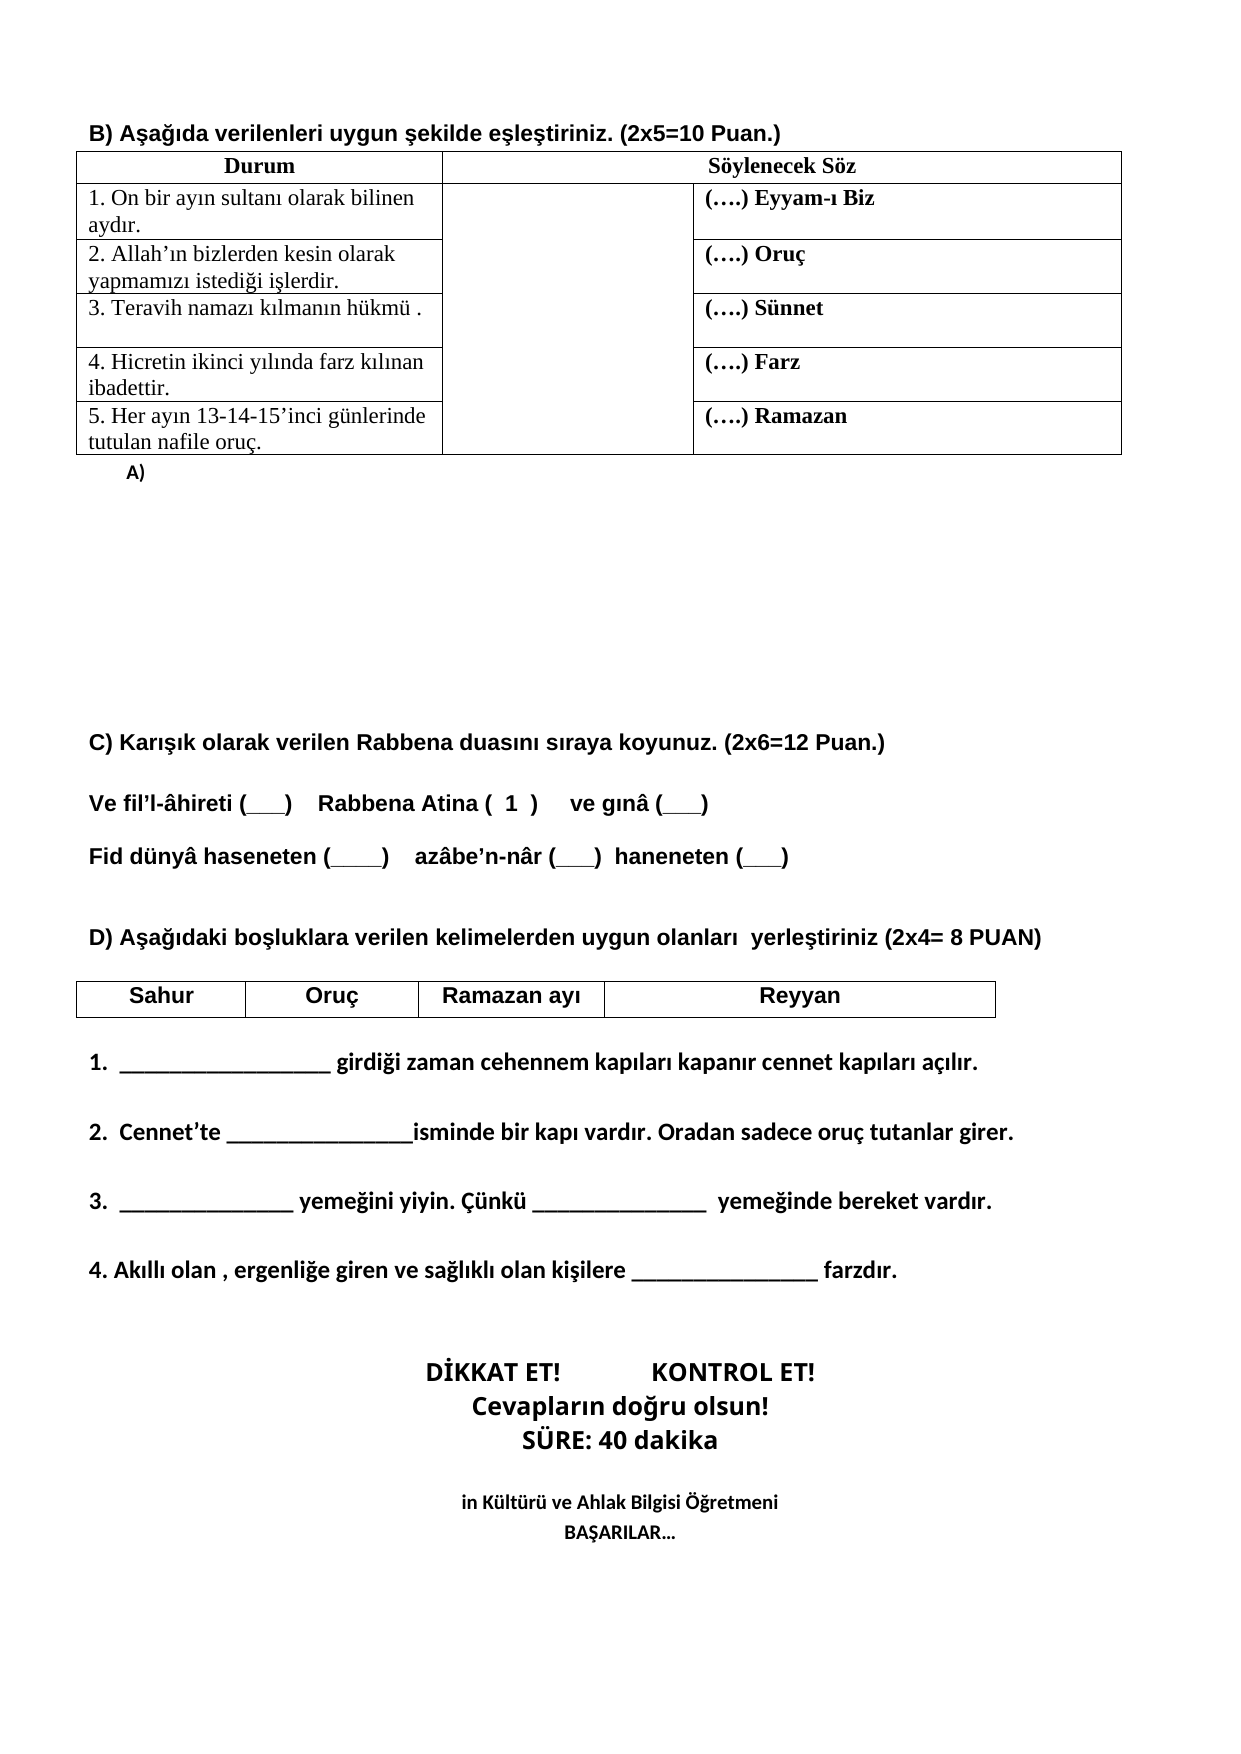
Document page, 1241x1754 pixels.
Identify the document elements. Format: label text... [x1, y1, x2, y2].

text D) Aşağıdaki boşluklara verilen kelimelerden uygun olanları yerleştiriniz (2x4= 8 PUAN) [89, 924, 1152, 951]
text Cevapların doğru olsun! [89, 1388, 1152, 1423]
table_cell (….) Ramazan [694, 402, 1121, 454]
table_cell 2. Allah’ın bizlerden kesin olarak yapmamızı istediği işlerdir. [77, 240, 442, 293]
text B) Aşağıda verilenleri uygun şekilde eşleştiriniz. (2x5=10 Puan.) [89, 120, 1152, 146]
text Ve fil’l-âhireti (___) Rabbena Atina ( 1 ) ve gınâ (___) [89, 790, 1152, 817]
table_cell (….) Oruç [694, 240, 1121, 293]
table_header Durum [77, 152, 442, 183]
table_header Sahur [77, 982, 245, 1017]
text 1. _________________ girdiği zaman cehennem kapıları kapanır cennet kapıları açılır. [89, 1046, 1152, 1077]
table_header Ramazan ayı [419, 982, 604, 1017]
text in Kültürü ve Ahlak Bilgisi Öğretmeni [89, 1489, 1152, 1515]
text BAŞARILAR… [89, 1519, 1152, 1544]
table_cell 4. Hicretin ikinci yılında farz kılınan ibadettir. [77, 348, 442, 401]
table_cell (….) Sünnet [694, 294, 1121, 347]
text SÜRE: 40 dakika [89, 1423, 1152, 1457]
text DİKKAT ET! KONTROL ET! [89, 1354, 1152, 1388]
text Fid dünyâ haseneten (____) azâbe’n-nâr (___) haneneten (___) [89, 843, 1152, 869]
text 4. Akıllı olan , ergenliğe giren ve sağlıklı olan kişilere _______________ farzdır. [89, 1254, 1152, 1285]
table_cell 3. Teravih namazı kılmanın hükmü . [77, 294, 442, 347]
table_cell (….) Farz [694, 348, 1121, 401]
text 2. Cennet’te _______________isminde bir kapı vardır. Oradan sadece oruç tutanlar girer. [89, 1116, 1152, 1146]
table_header Reyyan [605, 982, 995, 1017]
text 3. ______________ yemeğini yiyin. Çünkü ______________ yemeğinde bereket vardır. [89, 1185, 1152, 1216]
text C) Karışık olarak verilen Rabbena duasını sıraya koyunuz. (2x6=12 Puan.) [89, 729, 1152, 756]
table_cell (….) Eyyam-ı Biz [694, 184, 1121, 239]
table_header Söylenecek Söz [443, 152, 1121, 183]
table_cell 1. On bir ayın sultanı olarak bilinen aydır. [77, 184, 442, 239]
table_cell 5. Her ayın 13-14-15’inci günlerinde tutulan nafile oruç. [77, 402, 442, 454]
table_header Oruç [246, 982, 418, 1017]
table_cell [443, 184, 693, 454]
